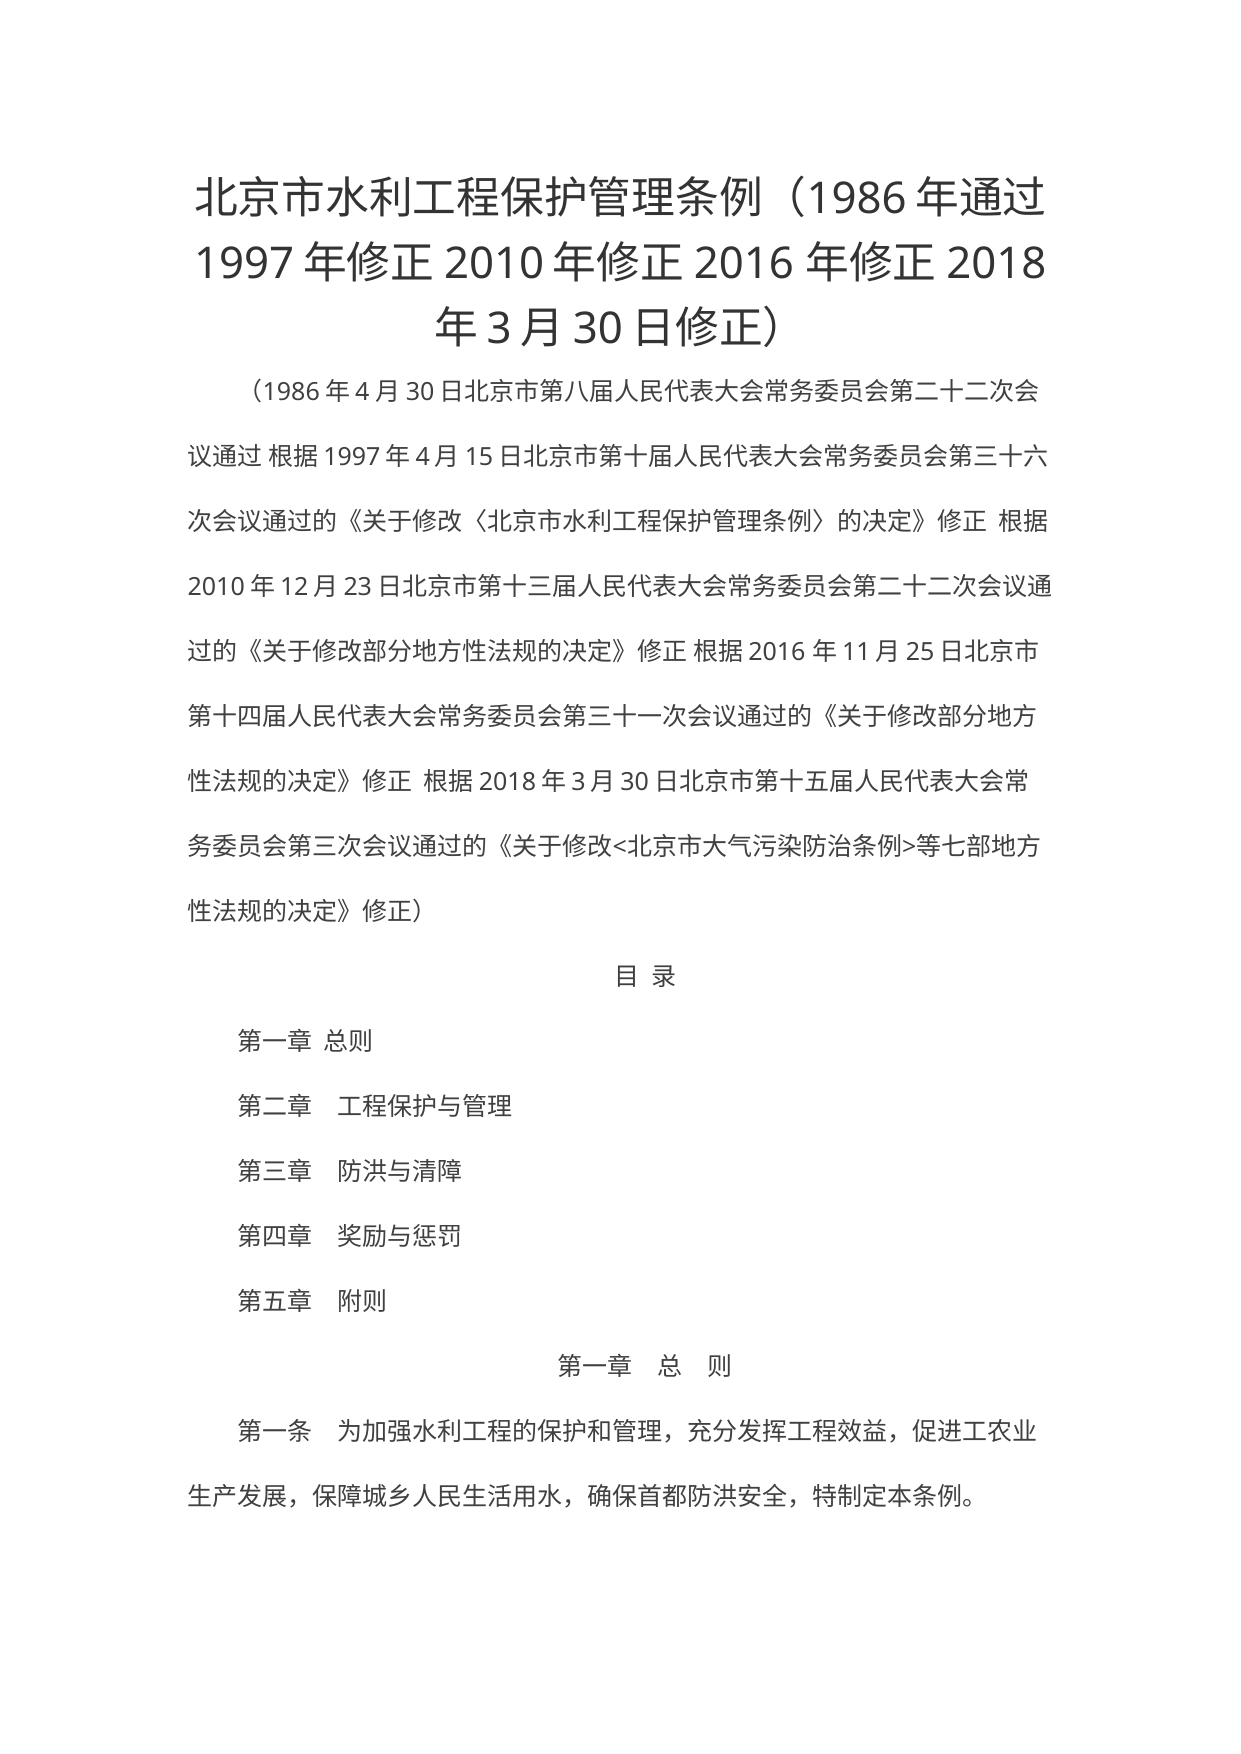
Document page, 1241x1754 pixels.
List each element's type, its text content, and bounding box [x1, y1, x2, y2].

text 北京市水利工程保护管理条例（1986年通过 1997年修正 2010年修正 2016 年修正 2018年3月30日修正） [187, 162, 1053, 357]
text 目 录 [187, 942, 1053, 1007]
text 第二章 工程保护与管理 [187, 1072, 1053, 1137]
text 第三章 防洪与清障 [187, 1137, 1053, 1202]
text （1986年4 月30日北京市第八届人民代表大会常务委员会第二十二次会议通过 根据1997年4月15日北京市第十届人民代表大会常务委员会第三十六次会议通过的《关于修改〈北京市水利工程保护管理条例〉的决定》修正 根据2010年12月23日北京市第十三届人民代表大会常务委员会第二十二次会议通过的《关于修改部分地方性法规的决定》修正 根据2016 年11月25日北京市第十四届人民代表大会常务委员会第三十一次会议通过的《关于修改部分地方性法规的决定》修正 根据2018年3月30日北京市第十五届人民代表大会常务委员会第三次会议通过的《关于修改<北京市大气污染防治条例>等七部地方性法规的决定》修正） [187, 357, 1053, 942]
text 第一章 总 则 [187, 1332, 1053, 1397]
text 第四章 奖励与惩罚 [187, 1202, 1053, 1267]
text 第五章 附则 [187, 1267, 1053, 1332]
text 第一条 为加强水利工程的保护和管理，充分发挥工程效益，促进工农业生产发展，保障城乡人民生活用水，确保首都防洪安全，特制定本条例。 [187, 1397, 1053, 1527]
text 第一章 总则 [187, 1007, 1053, 1072]
